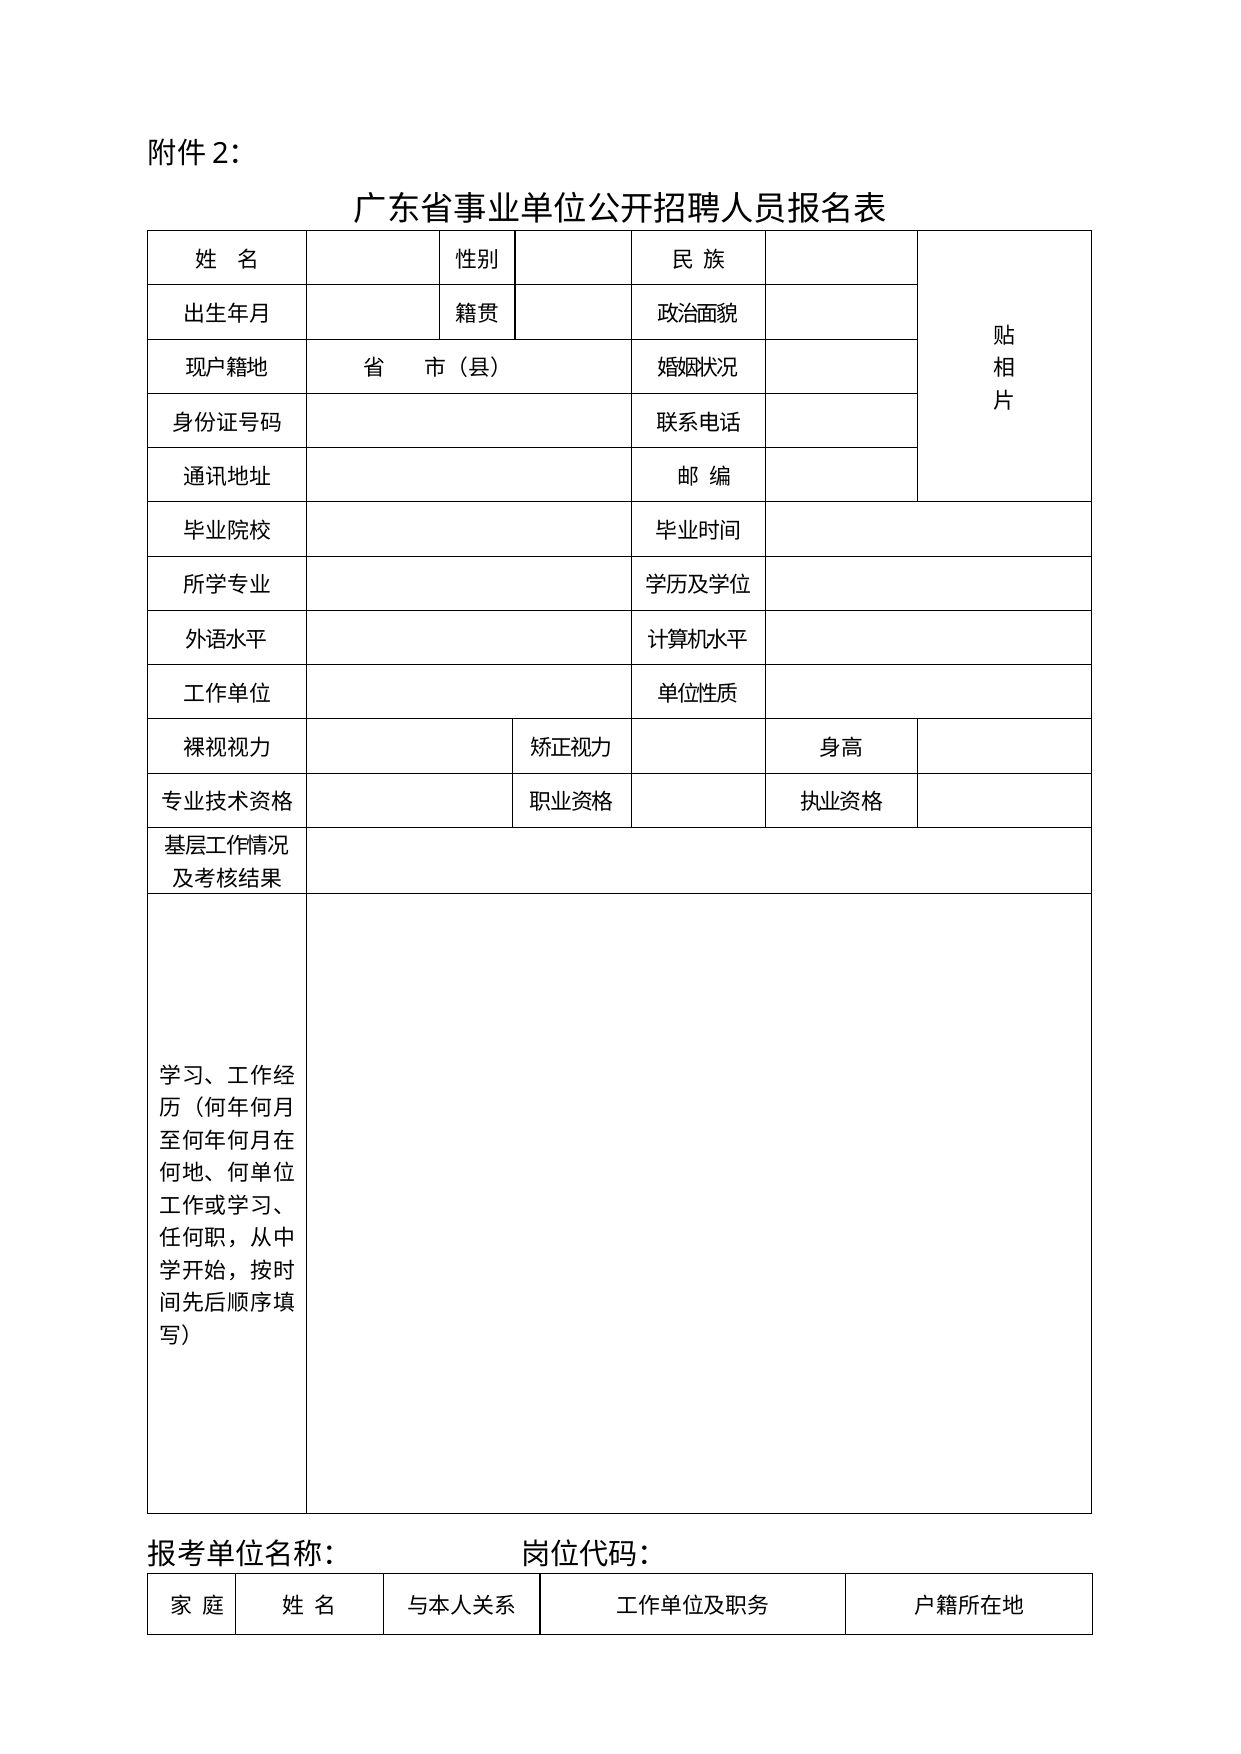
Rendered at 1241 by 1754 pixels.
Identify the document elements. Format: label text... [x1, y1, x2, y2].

table_cell [766, 394, 917, 447]
table_cell 外语水平 [148, 611, 306, 664]
table_cell [307, 448, 631, 501]
text 附件2： [148, 113, 1092, 172]
table_cell [516, 285, 631, 338]
table_cell [307, 611, 631, 664]
table_cell 联系电话 [632, 394, 765, 447]
table_cell 职业资格 [513, 774, 631, 827]
table_cell 现户籍地 [148, 340, 306, 393]
table_header 姓 名 [236, 1574, 383, 1634]
table_cell 裸视视力 [148, 719, 306, 773]
table_header 姓 名 [148, 231, 306, 284]
table_cell 通讯地址 [148, 448, 306, 501]
table_header 贴 相 片 [918, 231, 1091, 501]
table_cell 婚姻状况 [632, 340, 765, 393]
table_cell 基层工作情况及考核结果 [148, 828, 306, 893]
table_cell 出生年月 [148, 285, 306, 338]
table_cell [307, 665, 631, 718]
table_cell [766, 340, 917, 393]
table_header 家 庭成 员及 主要 社会 关 系 [148, 1574, 235, 1634]
table_header 性别 [440, 231, 514, 284]
table_cell 计算机水平 [632, 611, 765, 664]
table_cell [918, 719, 1091, 773]
table_cell [307, 774, 512, 827]
table_cell [307, 828, 1091, 893]
table_cell [632, 719, 765, 773]
table_cell [918, 774, 1091, 827]
table_cell [307, 502, 631, 556]
table_cell [766, 502, 1091, 556]
table_cell [766, 557, 1091, 610]
text 广东省事业单位公开招聘人员报名表 [148, 172, 1092, 230]
table_cell 籍贯 [440, 285, 514, 338]
table_cell 执业资格 [766, 774, 917, 827]
table_cell 毕业院校 [148, 502, 306, 556]
table_header [516, 231, 631, 284]
text 报考单位名称： 岗位代码： [148, 1514, 1092, 1572]
table_header [307, 231, 439, 284]
table_header 民 族 [632, 231, 765, 284]
table_header 工作单位及职务 [541, 1574, 845, 1634]
table_cell 学历及学位 [632, 557, 765, 610]
table_cell 学习、工作经历（何年何月至何年何月在何地、何单位工作或学习、任何职，从中学开始，按时间先后顺序填写） [148, 894, 306, 1513]
table_cell 邮 编 [632, 448, 765, 501]
table_cell [766, 665, 1091, 718]
table_header 户籍所在地 [846, 1574, 1092, 1634]
table_cell 单位性质 [632, 665, 765, 718]
table_cell 专业技术资格 [148, 774, 306, 827]
table_cell [307, 894, 1091, 1513]
table_header [766, 231, 917, 284]
table_cell 政治面貌 [632, 285, 765, 338]
table_cell [766, 448, 917, 501]
table_cell [307, 394, 631, 447]
table_cell 身高 [766, 719, 917, 773]
table_cell 所学专业 [148, 557, 306, 610]
table_header 与本人关系 [384, 1574, 539, 1634]
table_cell [307, 719, 512, 773]
table_cell [307, 557, 631, 610]
table_cell [632, 774, 765, 827]
table_cell 省 市（县） [307, 340, 631, 393]
table_cell 毕业时间 [632, 502, 765, 556]
table_cell [307, 285, 439, 338]
table_cell 工作单位 [148, 665, 306, 718]
table_cell 矫正视力 [513, 719, 631, 773]
table_cell [766, 285, 917, 338]
table_cell [766, 611, 1091, 664]
table_cell 身份证号码 [148, 394, 306, 447]
